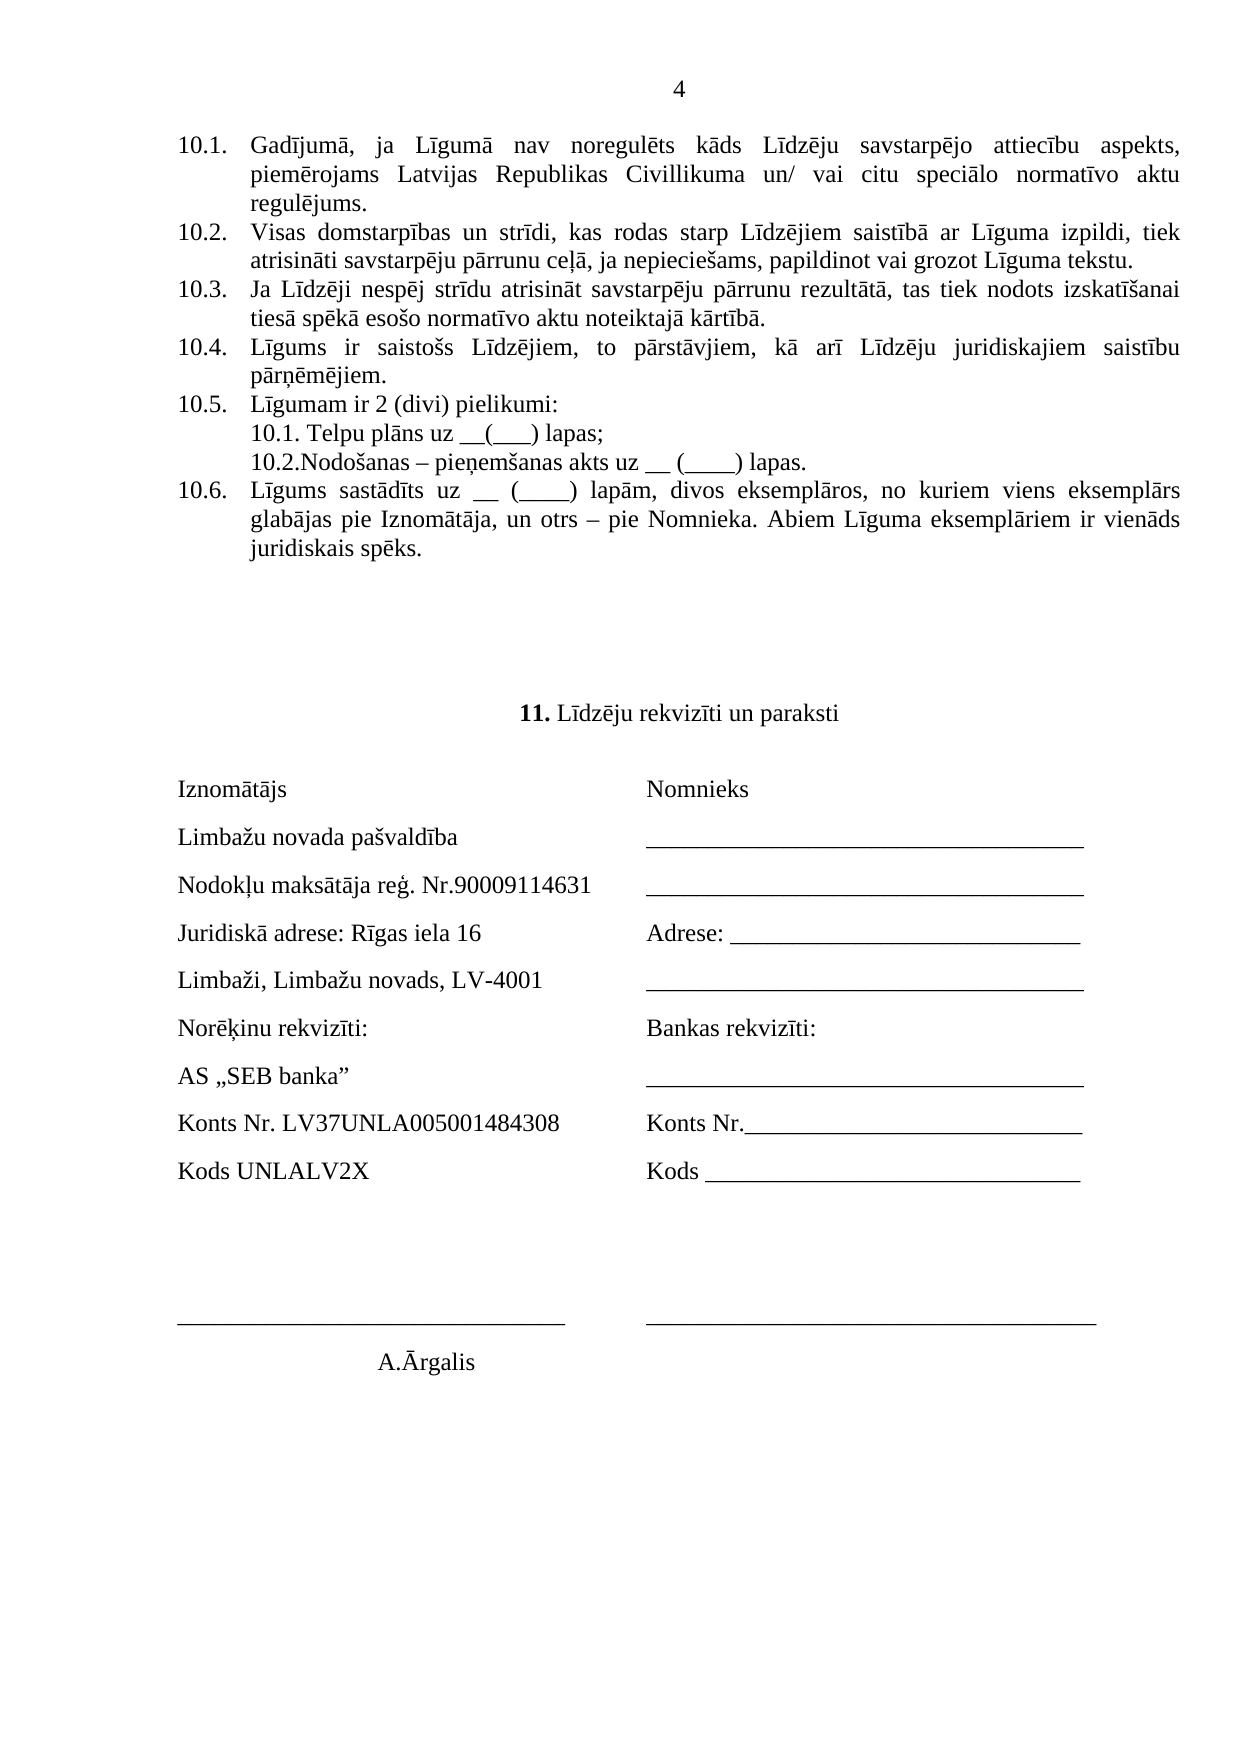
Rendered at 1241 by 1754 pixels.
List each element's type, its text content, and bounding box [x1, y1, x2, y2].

text 10.2.Nodošanas – pieņemšanas akts uz __ (____) lapas. [250, 447, 1181, 476]
table_header Nomnieks ___________________________________ ___________________________________ Adrese: ____________________________ ___________________________________ Bankas rekvizīti: ___________________________________ Konts Nr.___________________________ Kods ______________________________ ____________________________________ [635, 775, 1152, 1394]
list Līdzēju rekvizīti un paraksti [177, 698, 1181, 727]
list Līgumam ir 2 (divi) pielikumi: [177, 389, 1181, 418]
table_header Iznomātājs Limbažu novada pašvaldība Nodokļu maksātāja reģ. Nr.90009114631 Juridiskā adrese: Rīgas iela 16 Limbaži, Limbažu novads, LV-4001 Norēķinu rekvizīti: AS „SEB banka” Konts Nr. LV37UNLA005001484308 Kods UNLALV2X _______________________________ A.Ārgalis [166, 775, 635, 1394]
list Līgums ir saistošs Līdzējiem, to pārstāvjiem, kā arī Līdzēju juridiskajiem saistību pārņēmējiem. [177, 332, 1181, 389]
text 10.1. Telpu plāns uz __(___) lapas; [250, 418, 1181, 447]
list Ja Līdzēji nespēj strīdu atrisināt savstarpēju pārrunu rezultātā, tas tiek nodots izskatīšanai tiesā spēkā esošo normatīvo aktu noteiktajā kārtībā. [177, 274, 1181, 332]
list Līgums sastādīts uz __ (____) lapām, divos eksemplāros, no kuriem viens eksemplārs glabājas pie Iznomātāja, un otrs – pie Nomnieka. Abiem Līguma eksemplāriem ir vienāds juridiskais spēks. [177, 476, 1181, 562]
list Gadījumā, ja Līgumā nav noregulēts kāds Līdzēju savstarpējo attiecību aspekts, piemērojams Latvijas Republikas Civillikuma un/ vai citu speciālo normatīvo aktu regulējums. [177, 131, 1181, 217]
list Visas domstarpības un strīdi, kas rodas starp Līdzējiem saistībā ar Līguma izpildi, tiek atrisināti savstarpēju pārrunu ceļā, ja nepieciešams, papildinot vai grozot Līguma tekstu. [177, 217, 1181, 274]
